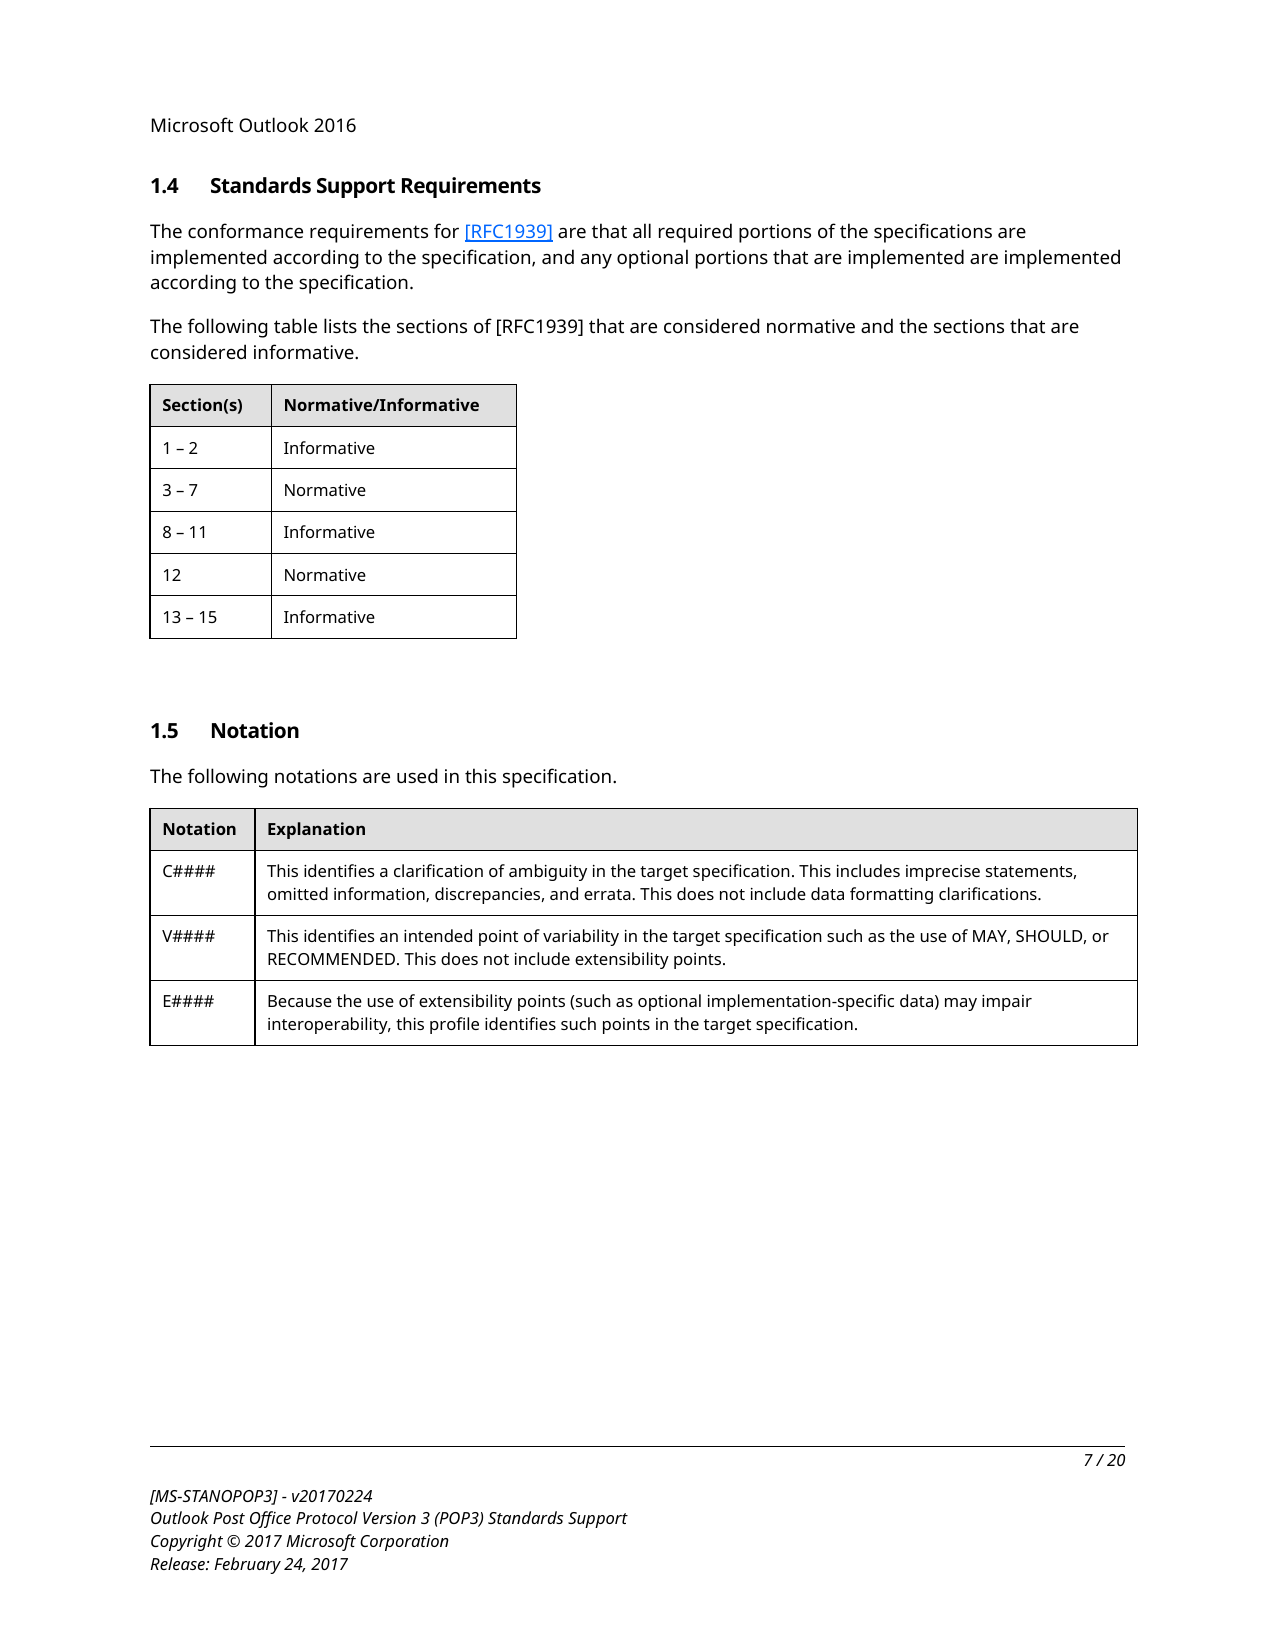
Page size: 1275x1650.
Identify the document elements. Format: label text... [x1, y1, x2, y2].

table_cell Informative [272, 596, 516, 637]
table_cell Because the use of extensibility points (such as optional implementation-specific data) may impair interoperability, this profile identifies such points in the target specification. [256, 981, 1137, 1045]
table_header Notation [151, 809, 254, 850]
text Microsoft Outlook 2016 [150, 112, 1125, 138]
table_cell V#### [151, 916, 254, 980]
text The conformance requirements for [RFC1939] are that all required portions of the specifications are implemented according to the specification, and any optional portions that are implemented are implemented according to the specification. [150, 218, 1125, 295]
text The following notations are used in this specification. [150, 763, 1125, 789]
table_header Normative/Informative [272, 385, 516, 426]
table_cell 3 – 7 [151, 469, 271, 511]
text The following table lists the sections of [RFC1939] that are considered normative and the sections that are considered informative. [150, 314, 1125, 365]
table_cell E#### [151, 981, 254, 1045]
table_cell 8 – 11 [151, 512, 271, 553]
table_header Section(s) [151, 385, 271, 426]
subtitle Notation [150, 716, 1125, 744]
table_cell 12 [151, 554, 271, 595]
table_cell Normative [272, 554, 516, 595]
table_cell This identifies an intended point of variability in the target specification such as the use of MAY, SHOULD, or RECOMMENDED. This does not include extensibility points. [256, 916, 1137, 980]
table_cell Informative [272, 512, 516, 553]
table_header Explanation [256, 809, 1137, 850]
table_cell Normative [272, 469, 516, 511]
table_cell This identifies a clarification of ambiguity in the target specification. This includes imprecise statements, omitted information, discrepancies, and errata. This does not include data formatting clarifications. [256, 851, 1137, 915]
table_cell 1 – 2 [151, 427, 271, 468]
table_cell C#### [151, 851, 254, 915]
subtitle Standards Support Requirements [150, 171, 1125, 200]
table_cell Informative [272, 427, 516, 468]
table_cell 13 – 15 [151, 596, 271, 637]
